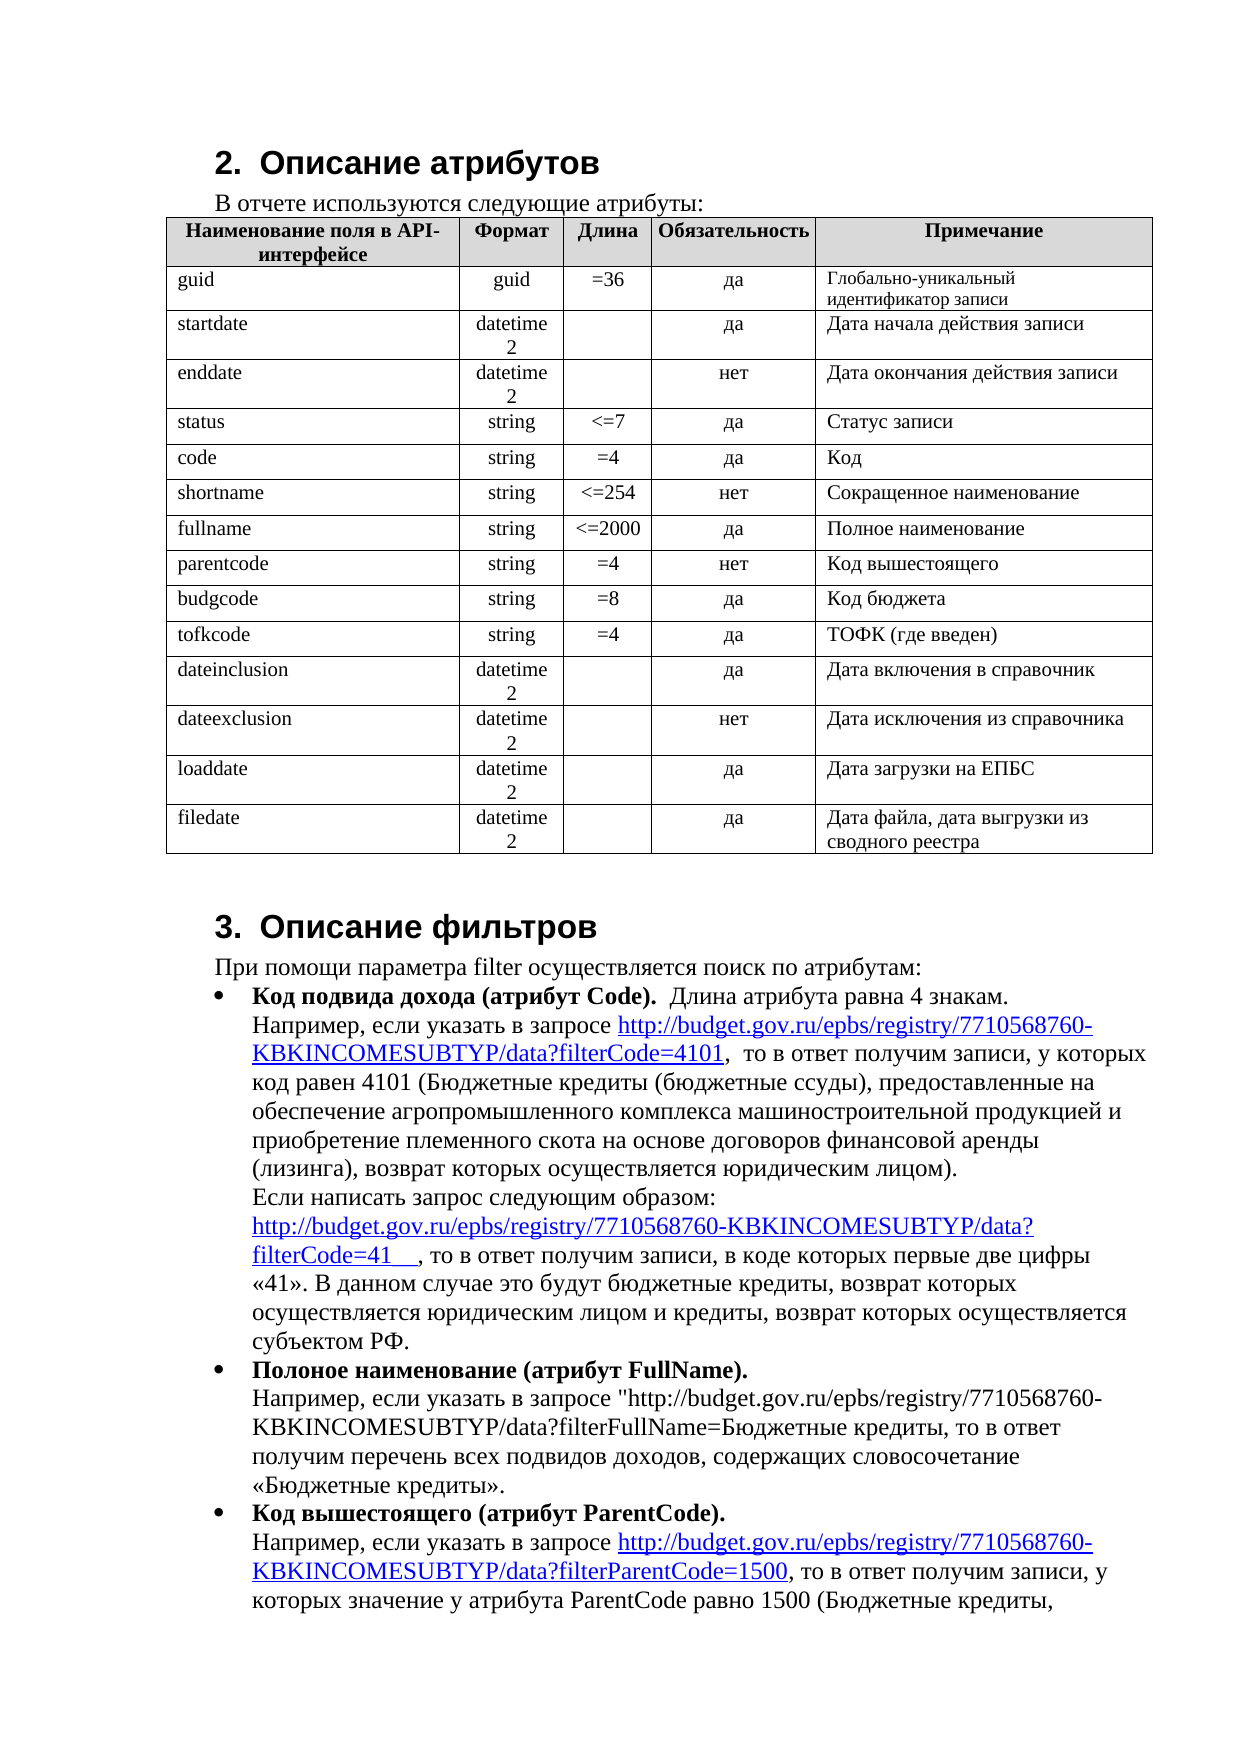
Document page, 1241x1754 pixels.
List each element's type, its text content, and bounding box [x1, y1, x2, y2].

table_cell parentcode [167, 551, 459, 585]
table_cell Полное наименование [816, 516, 1152, 550]
subtitle Описание атрибутов [214, 143, 1152, 182]
table_header Формат [460, 218, 563, 266]
table_header Обязательность [652, 218, 815, 266]
text Если написать запрос следующим образом: http://budget.gov.ru/epbs/registry/7710568760-KBKINCOMESUBTYP/data?filterCode=41__, то в ответ получим записи, в коде которых первые две цифры «41». В данном случае это будут бюджетные кредиты, возврат которых осуществляется юридическим лицом и кредиты, возврат которых осуществляется субъектом РФ. [252, 1182, 1152, 1355]
table_cell budgcode [167, 586, 459, 621]
text Например, если указать в запросе "http://budget.gov.ru/epbs/registry/7710568760-KBKINCOMESUBTYP/data?filterFullName=Бюджетные кредиты, то в ответ получим перечень всех подвидов доходов, содержащих словосочетание «Бюджетные кредиты». [252, 1383, 1152, 1498]
subtitle Описание фильтров [214, 908, 1152, 946]
table_cell да [652, 805, 815, 853]
table_cell да [652, 516, 815, 550]
table_cell Дата исключения из справочника [816, 706, 1152, 754]
text При помощи параметра filter осуществляется поиск по атрибутам: [177, 952, 1152, 981]
table_cell string [460, 622, 563, 656]
list Код вышестоящего (атрибут ParentCode). [214, 1498, 1152, 1527]
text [252, 1527, 1152, 1613]
table_cell [564, 706, 651, 754]
table_cell Дата окончания действия записи [816, 360, 1152, 408]
table_cell status [167, 409, 459, 444]
table_cell да [652, 409, 815, 444]
table_cell string [460, 480, 563, 514]
table_cell нет [652, 551, 815, 585]
table_cell да [652, 622, 815, 656]
table_cell datetime2 [460, 360, 563, 408]
table_cell [564, 756, 651, 804]
table_cell [564, 805, 651, 853]
table_cell нет [652, 706, 815, 754]
table_cell dateexclusion [167, 706, 459, 754]
table_cell string [460, 516, 563, 550]
table_cell <=2000 [564, 516, 651, 550]
table_header Примечание [816, 218, 1152, 266]
table_cell Дата файла, дата выгрузки из сводного реестра [816, 805, 1152, 853]
table_cell datetime2 [460, 805, 563, 853]
table_cell filedate [167, 805, 459, 853]
table_cell Дата загрузки на ЕПБС [816, 756, 1152, 804]
table_cell Код вышестоящего [816, 551, 1152, 585]
table_cell dateinclusion [167, 657, 459, 705]
table_cell guid [167, 267, 459, 310]
table_cell datetime2 [460, 756, 563, 804]
table_cell datetime2 [460, 311, 563, 359]
table_cell нет [652, 480, 815, 514]
table_header Длина [564, 218, 651, 266]
text В отчете используются следующие атрибуты: [177, 188, 1152, 217]
table_cell да [652, 756, 815, 804]
table_cell Сокращенное наименование [816, 480, 1152, 514]
table_cell loaddate [167, 756, 459, 804]
table_cell =4 [564, 551, 651, 585]
table_cell Статус записи [816, 409, 1152, 444]
table_cell Код бюджета [816, 586, 1152, 621]
table_cell Дата включения в справочник [816, 657, 1152, 705]
table_cell да [652, 267, 815, 310]
table_cell datetime2 [460, 657, 563, 705]
table_cell [564, 311, 651, 359]
table_cell [564, 360, 651, 408]
table_cell да [652, 311, 815, 359]
table_cell string [460, 551, 563, 585]
table_cell datetime2 [460, 706, 563, 754]
table_cell да [652, 657, 815, 705]
text Например, если указать в запросе http://budget.gov.ru/epbs/registry/7710568760-KBKINCOMESUBTYP/data?filterCode=4101, то в ответ получим записи, у которых код равен 4101 (Бюджетные кредиты (бюджетные ссуды), предоставленные на обеспечение агропромышленного комплекса машиностроительной продукцией и приобретение племенного скота на основе договоров финансовой аренды (лизинга), возврат которых осуществляется юридическим лицом). [252, 1010, 1152, 1182]
list Код подвида дохода (атрибут Code). Длина атрибута равна 4 знакам. [214, 981, 1152, 1010]
table_cell нет [652, 360, 815, 408]
table_cell enddate [167, 360, 459, 408]
table_cell shortname [167, 480, 459, 514]
table_cell guid [460, 267, 563, 310]
table_cell tofkcode [167, 622, 459, 656]
table_cell [564, 657, 651, 705]
table_cell fullname [167, 516, 459, 550]
table_cell Глобально-уникальный идентификатор записи [816, 267, 1152, 310]
table_cell Дата начала действия записи [816, 311, 1152, 359]
table_cell code [167, 445, 459, 479]
table_cell string [460, 586, 563, 621]
table_cell =4 [564, 445, 651, 479]
list Полоное наименование (атрибут FullName). [214, 1355, 1152, 1383]
table_cell startdate [167, 311, 459, 359]
table_cell =36 [564, 267, 651, 310]
table_cell да [652, 586, 815, 621]
table_header Наименование поля в API-интерфейсе [167, 218, 459, 266]
table_cell =4 [564, 622, 651, 656]
table_cell <=7 [564, 409, 651, 444]
table_cell string [460, 409, 563, 444]
table_cell <=254 [564, 480, 651, 514]
table_cell string [460, 445, 563, 479]
table_cell Код [816, 445, 1152, 479]
table_cell ТОФК (где введен) [816, 622, 1152, 656]
table_cell да [652, 445, 815, 479]
table_cell =8 [564, 586, 651, 621]
